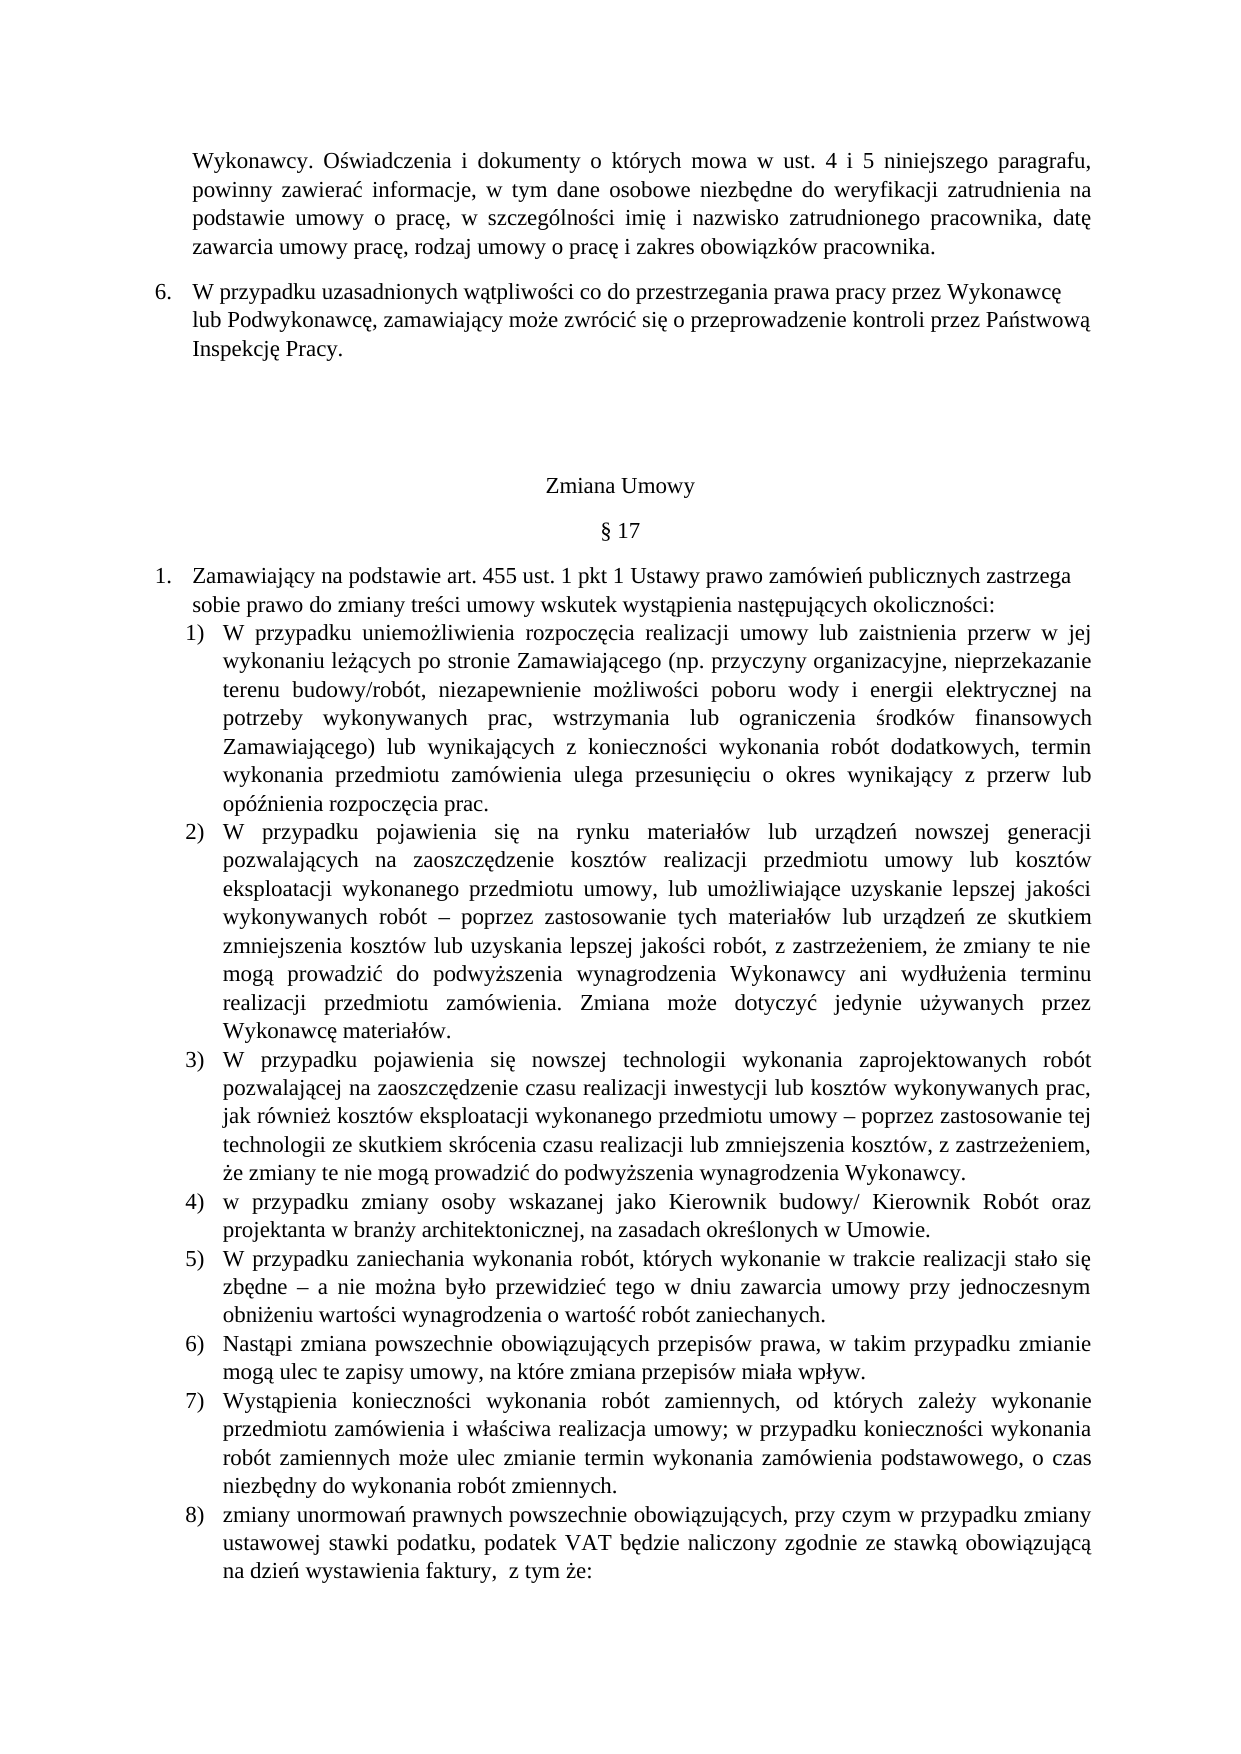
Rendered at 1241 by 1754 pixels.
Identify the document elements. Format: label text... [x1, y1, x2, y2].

text § 17 [148, 517, 1093, 543]
list W przypadku pojawienia się na rynku materiałów lub urządzeń nowszej generacji pozwalających na zaoszczędzenie kosztów realizacji przedmiotu umowy lub kosztów eksploatacji wykonanego przedmiotu umowy, lub umożliwiające uzyskanie lepszej jakości wykonywanych robót – poprzez zastosowanie tych materiałów lub urządzeń ze skutkiem zmniejszenia kosztów lub uzyskania lepszej jakości robót, z zastrzeżeniem, że zmiany te nie mogą prowadzić do podwyższenia wynagrodzenia Wykonawcy ani wydłużenia terminu realizacji przedmiotu zamówienia. Zmiana może dotyczyć jedynie używanych przez Wykonawcę materiałów. [185, 818, 1093, 1043]
list Zamawiający na podstawie art. 455 ust. 1 pkt 1 Ustawy prawo zamówień publicznych zastrzega sobie prawo do zmiany treści umowy wskutek wystąpienia następujących okoliczności: [154, 562, 1093, 617]
list zmiany unormowań prawnych powszechnie obowiązujących, przy czym w przypadku zmiany ustawowej stawki podatku, podatek VAT będzie naliczony zgodnie ze stawką obowiązującą na dzień wystawienia faktury, z tym że: [185, 1501, 1093, 1584]
text Zmiana Umowy [148, 472, 1093, 498]
list W przypadku zaniechania wykonania robót, których wykonanie w trakcie realizacji stało się zbędne – a nie można było przewidzieć tego w dniu zawarcia umowy przy jednoczesnym obniżeniu wartości wynagrodzenia o wartość robót zaniechanych. [185, 1245, 1093, 1328]
list W przypadku pojawienia się nowszej technologii wykonania zaprojektowanych robót pozwalającej na zaoszczędzenie czasu realizacji inwestycji lub kosztów wykonywanych prac, jak również kosztów eksploatacji wykonanego przedmiotu umowy – poprzez zastosowanie tej technologii ze skutkiem skrócenia czasu realizacji lub zmniejszenia kosztów, z zastrzeżeniem, że zmiany te nie mogą prowadzić do podwyższenia wynagrodzenia Wykonawcy. [185, 1046, 1093, 1186]
list Nastąpi zmiana powszechnie obowiązujących przepisów prawa, w takim przypadku zmianie mogą ulec te zapisy umowy, na które zmiana przepisów miała wpływ. [185, 1330, 1093, 1385]
list w przypadku zmiany osoby wskazanej jako Kierownik budowy/ Kierownik Robót oraz projektanta w branży architektonicznej, na zasadach określonych w Umowie. [185, 1188, 1093, 1243]
list W przypadku uniemożliwienia rozpoczęcia realizacji umowy lub zaistnienia przerw w jej wykonaniu leżących po stronie Zamawiającego (np. przyczyny organizacyjne, nieprzekazanie terenu budowy/robót, niezapewnienie możliwości poboru wody i energii elektrycznej na potrzeby wykonywanych prac, wstrzymania lub ograniczenia środków finansowych Zamawiającego) lub wynikających z konieczności wykonania robót dodatkowych, termin wykonania przedmiotu zamówienia ulega przesunięciu o okres wynikający z przerw lub opóźnienia rozpoczęcia prac. [185, 619, 1093, 816]
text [192, 148, 1093, 259]
list W przypadku uzasadnionych wątpliwości co do przestrzegania prawa pracy przez Wykonawcę lub Podwykonawcę, zamawiający może zwrócić się o przeprowadzenie kontroli przez Państwową Inspekcję Pracy. [154, 278, 1093, 361]
list Wystąpienia konieczności wykonania robót zamiennych, od których zależy wykonanie przedmiotu zamówienia i właściwa realizacja umowy; w przypadku konieczności wykonania robót zamiennych może ulec zmianie termin wykonania zamówienia podstawowego, o czas niezbędny do wykonania robót zmiennych. [185, 1387, 1093, 1498]
